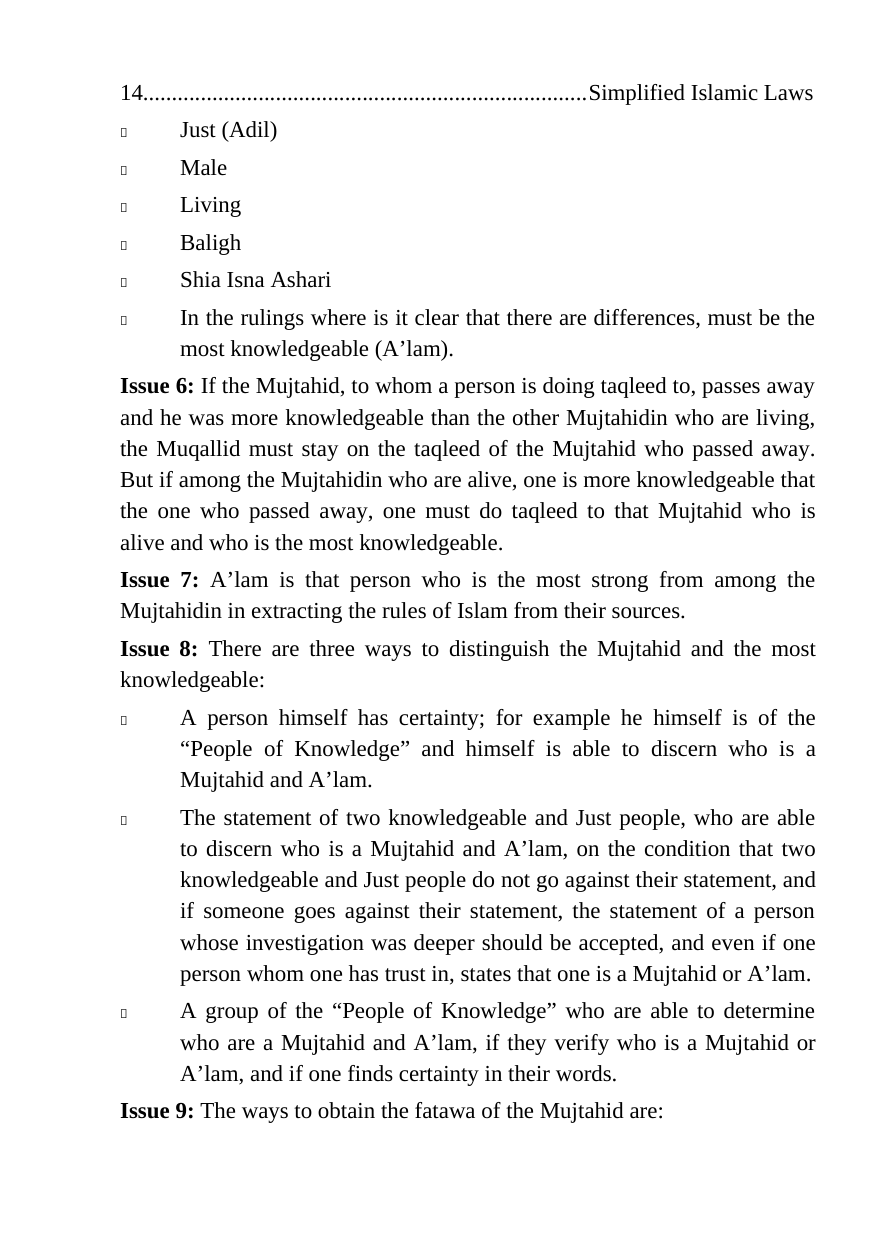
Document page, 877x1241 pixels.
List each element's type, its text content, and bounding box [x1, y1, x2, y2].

text  Baligh [120, 225, 817, 256]
text  Living [120, 187, 817, 219]
text  The statement of two knowledgeable and Just people, who are able to discern who is a Mujtahid and A’lam, on the condition that two knowledgeable and Just people do not go against their statement, and if someone goes against their statement, the statement of a person whose investigation was deeper should be accepted, and even if one person whom one has trust in, states that one is a Mujtahid or A’lam. [120, 800, 817, 987]
text Issue 9: The ways to obtain the fatawa of the Mujtahid are: [120, 1094, 817, 1125]
text  A person himself has certainty; for example he himself is of the “People of Knowledge” and himself is able to discern who is a Mujtahid and A’lam. [120, 700, 817, 794]
text Issue 7: A’lam is that person who is the most strong from among the Mujtahidin in extracting the rules of Islam from their sources. [120, 562, 817, 625]
text Issue 6: If the Mujtahid, to whom a person is doing taqleed to, passes away and he was more knowledgeable than the other Mujtahidin who are living, the Muqallid must stay on the taqleed of the Mujtahid who passed away. But if among the Mujtahidin who are alive, one is more knowledgeable that the one who passed away, one must do taqleed to that Mujtahid who is alive and who is the most knowledgeable. [120, 369, 817, 556]
text  Shia Isna Ashari [120, 262, 817, 294]
text  In the rulings where is it clear that there are differences, must be the most knowledgeable (A’lam). [120, 300, 817, 362]
text  Male [120, 150, 817, 181]
text Issue 8: There are three ways to distinguish the Mujtahid and the most knowledgeable: [120, 631, 817, 694]
text  A group of the “People of Knowledge” who are able to determine who are a Mujtahid and A’lam, if they verify who is a Mujtahid or A’lam, and if one finds certainty in their words. [120, 994, 817, 1087]
text  Just (Adil) [120, 112, 817, 144]
